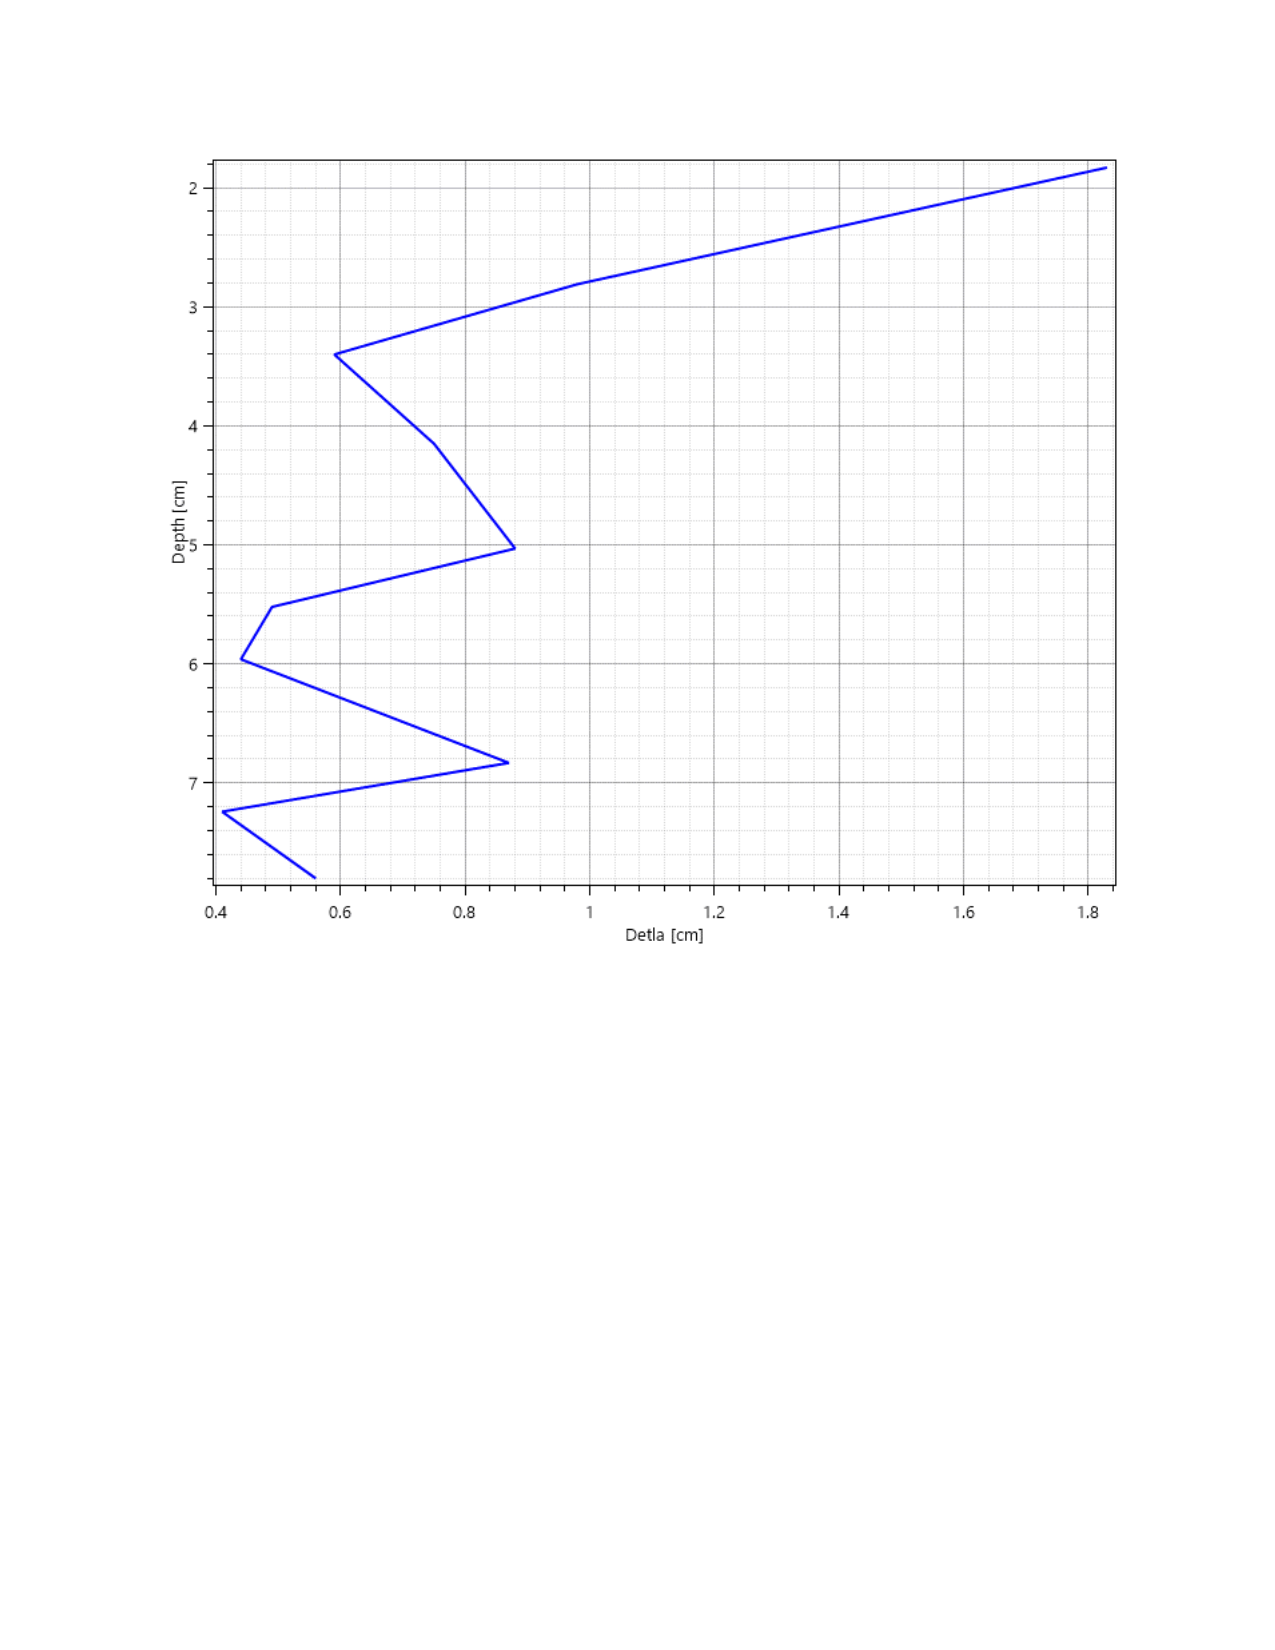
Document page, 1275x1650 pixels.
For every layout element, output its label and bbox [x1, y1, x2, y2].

picture [150, 150, 1125, 961]
